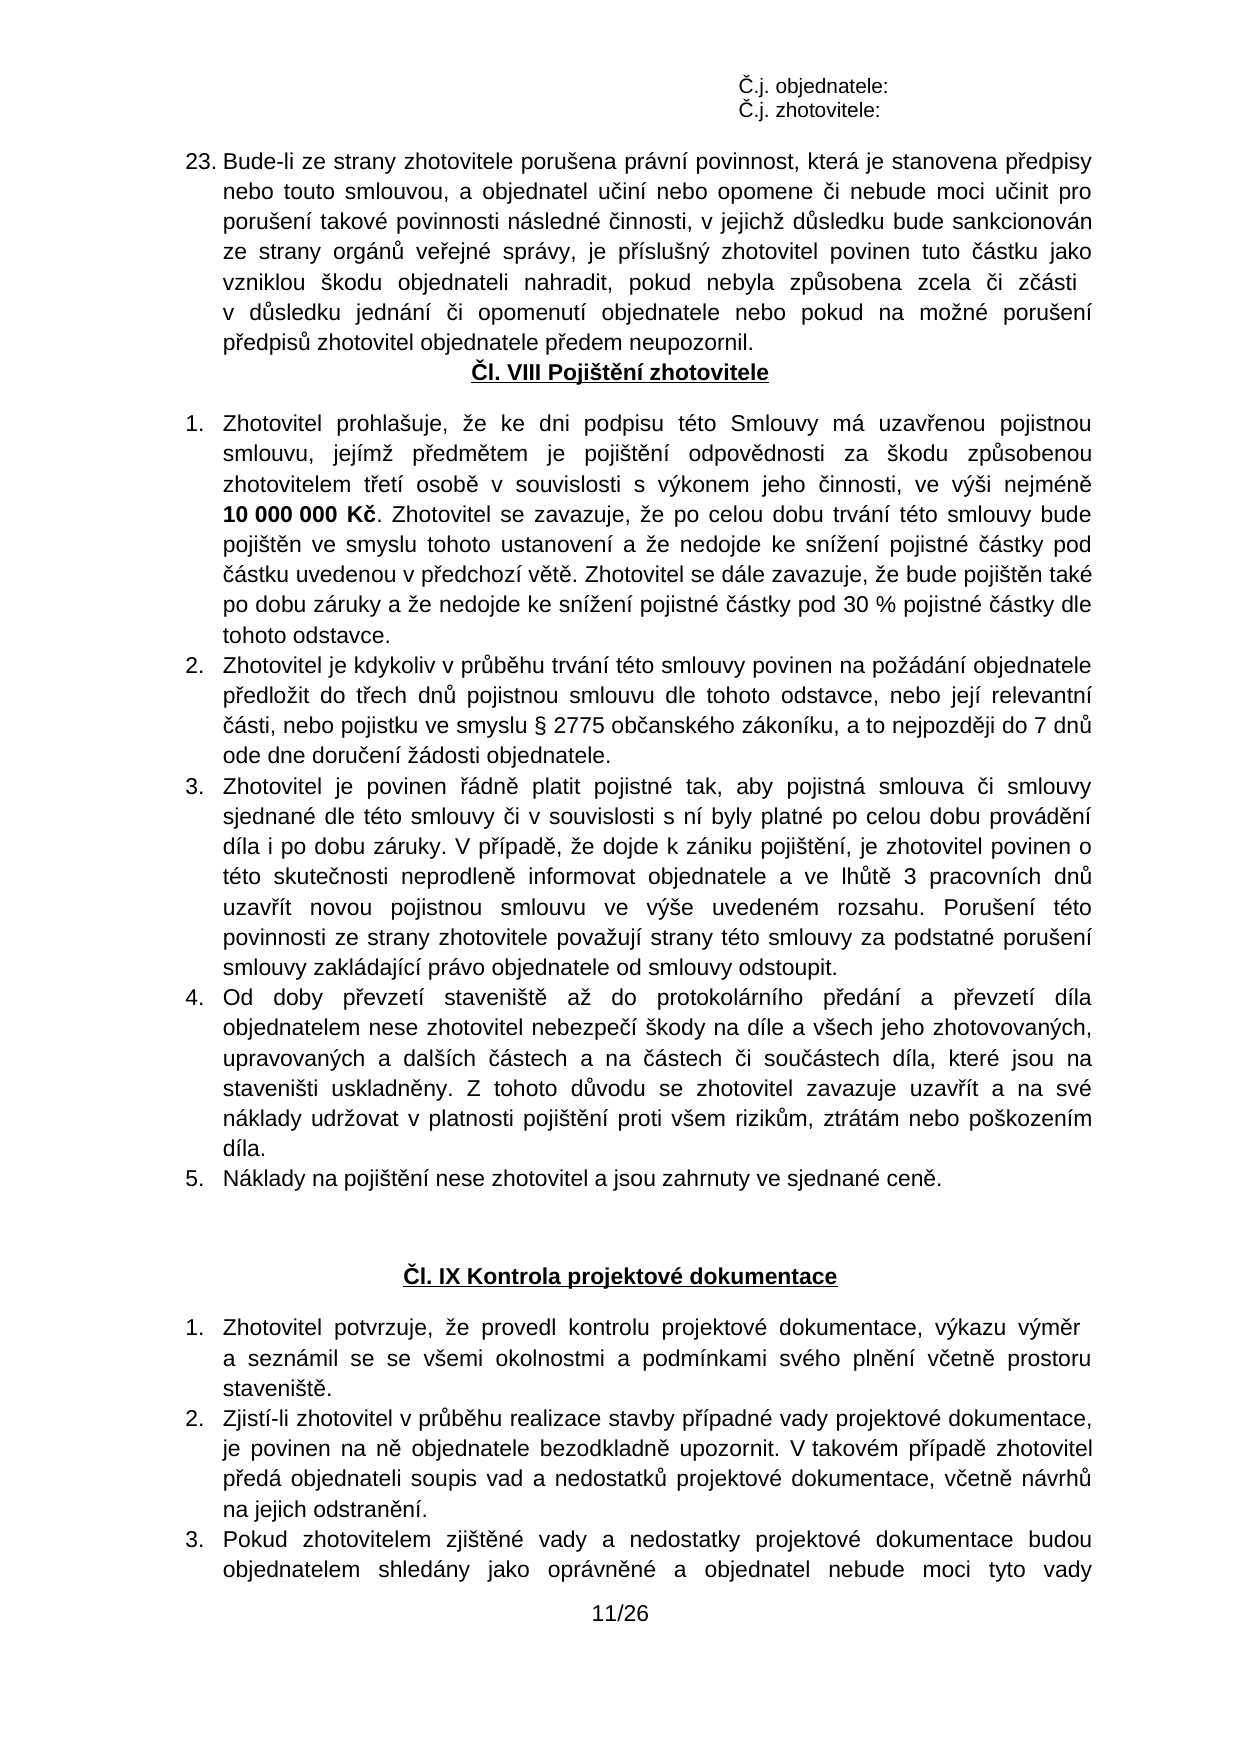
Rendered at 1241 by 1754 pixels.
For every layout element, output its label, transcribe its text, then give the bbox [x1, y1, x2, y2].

list Zhotovitel je kdykoliv v průběhu trvání této smlouvy povinen na požádání objednatele předložit do třech dnů pojistnou smlouvu dle tohoto odstavce, nebo její relevantní části, nebo pojistku ve smyslu § 2775 občanského zákoníku, a to nejpozději do 7 dnů ode dne doručení žádosti objednatele. [185, 652, 1093, 769]
list Od doby převzetí staveniště až do protokolárního předání a převzetí díla objednatelem nese zhotovitel nebezpečí škody na díle a všech jeho zhotovovaných, upravovaných a dalších částech a na částech či součástech díla, které jsou na staveništi uskladněny. Z tohoto důvodu se zhotovitel zavazuje uzavřít a na své náklady udržovat v platnosti pojištění proti všem rizikům, ztrátám nebo poškozením díla. [185, 984, 1093, 1161]
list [185, 1526, 1093, 1582]
text Čl. VIII Pojištění zhotovitele [148, 359, 1093, 385]
list Bude-li ze strany zhotovitele porušena právní povinnost, která je stanovena předpisy nebo touto smlouvou, a objednatel učiní nebo opomene či nebude moci učinit pro porušení takové povinnosti následné činnosti, v jejichž důsledku bude sankcionován ze strany orgánů veřejné správy, je příslušný zhotovitel povinen tuto částku jako vzniklou škodu objednateli nahradit, pokud nebyla způsobena zcela či zčásti v důsledku jednání či opomenutí objednatele nebo pokud na možné porušení předpisů zhotovitel objednatele předem neupozornil. [185, 148, 1093, 355]
list Zhotovitel potvrzuje, že provedl kontrolu projektové dokumentace, výkazu výměr a seznámil se se všemi okolnostmi a podmínkami svého plnění včetně prostoru staveniště. [185, 1314, 1093, 1401]
list Zhotovitel prohlašuje, že ke dni podpisu této Smlouvy má uzavřenou pojistnou smlouvu, jejímž předmětem je pojištění odpovědnosti za škodu způsobenou zhotovitelem třetí osobě v souvislosti s výkonem jeho činnosti, ve výši nejméně 10 000 000 Kč. Zhotovitel se zavazuje, že po celou dobu trvání této smlouvy bude pojištěn ve smyslu tohoto ustanovení a že nedojde ke snížení pojistné částky pod částku uvedenou v předchozí větě. Zhotovitel se dále zavazuje, že bude pojištěn také po dobu záruky a že nedojde ke snížení pojistné částky pod 30 % pojistné částky dle tohoto odstavce. [185, 410, 1093, 648]
list Zhotovitel je povinen řádně platit pojistné tak, aby pojistná smlouva či smlouvy sjednané dle této smlouvy či v souvislosti s ní byly platné po celou dobu provádění díla i po dobu záruky. V případě, že dojde k zániku pojištění, je zhotovitel povinen o této skutečnosti neprodleně informovat objednatele a ve lhůtě 3 pracovních dnů uzavřít novou pojistnou smlouvu ve výše uvedeném rozsahu. Porušení této povinnosti ze strany zhotovitele považují strany této smlouvy za podstatné porušení smlouvy zakládající právo objednatele od smlouvy odstoupit. [185, 773, 1093, 980]
list Zjistí-li zhotovitel v průběhu realizace stavby případné vady projektové dokumentace, je povinen na ně objednatele bezodkladně upozornit. V takovém případě zhotovitel předá objednateli soupis vad a nedostatků projektové dokumentace, včetně návrhů na jejich odstranění. [185, 1405, 1093, 1522]
list Náklady na pojištění nese zhotovitel a jsou zahrnuty ve sjednané ceně. [185, 1165, 1093, 1192]
text Čl. IX Kontrola projektové dokumentace [148, 1263, 1093, 1289]
